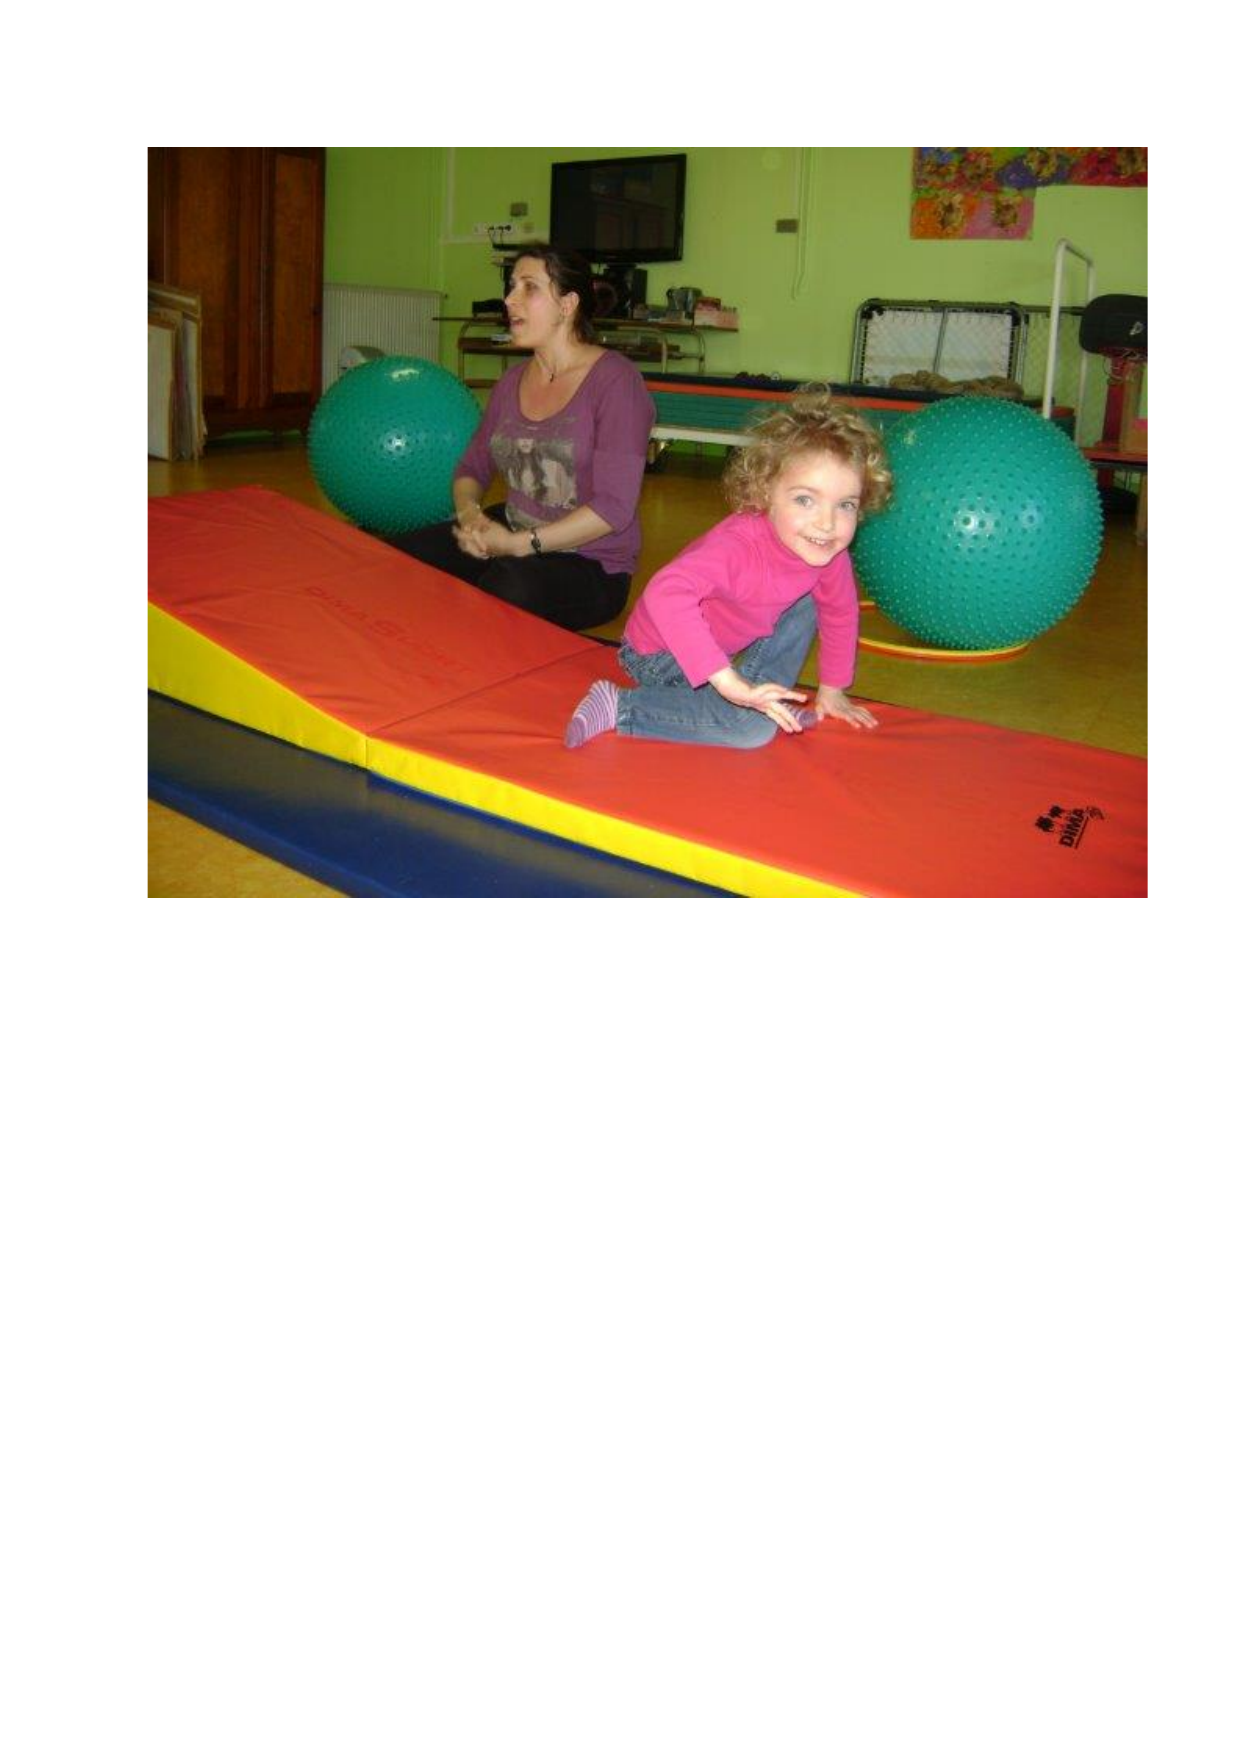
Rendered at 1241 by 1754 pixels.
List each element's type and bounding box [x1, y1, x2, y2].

picture [147, 147, 1148, 898]
